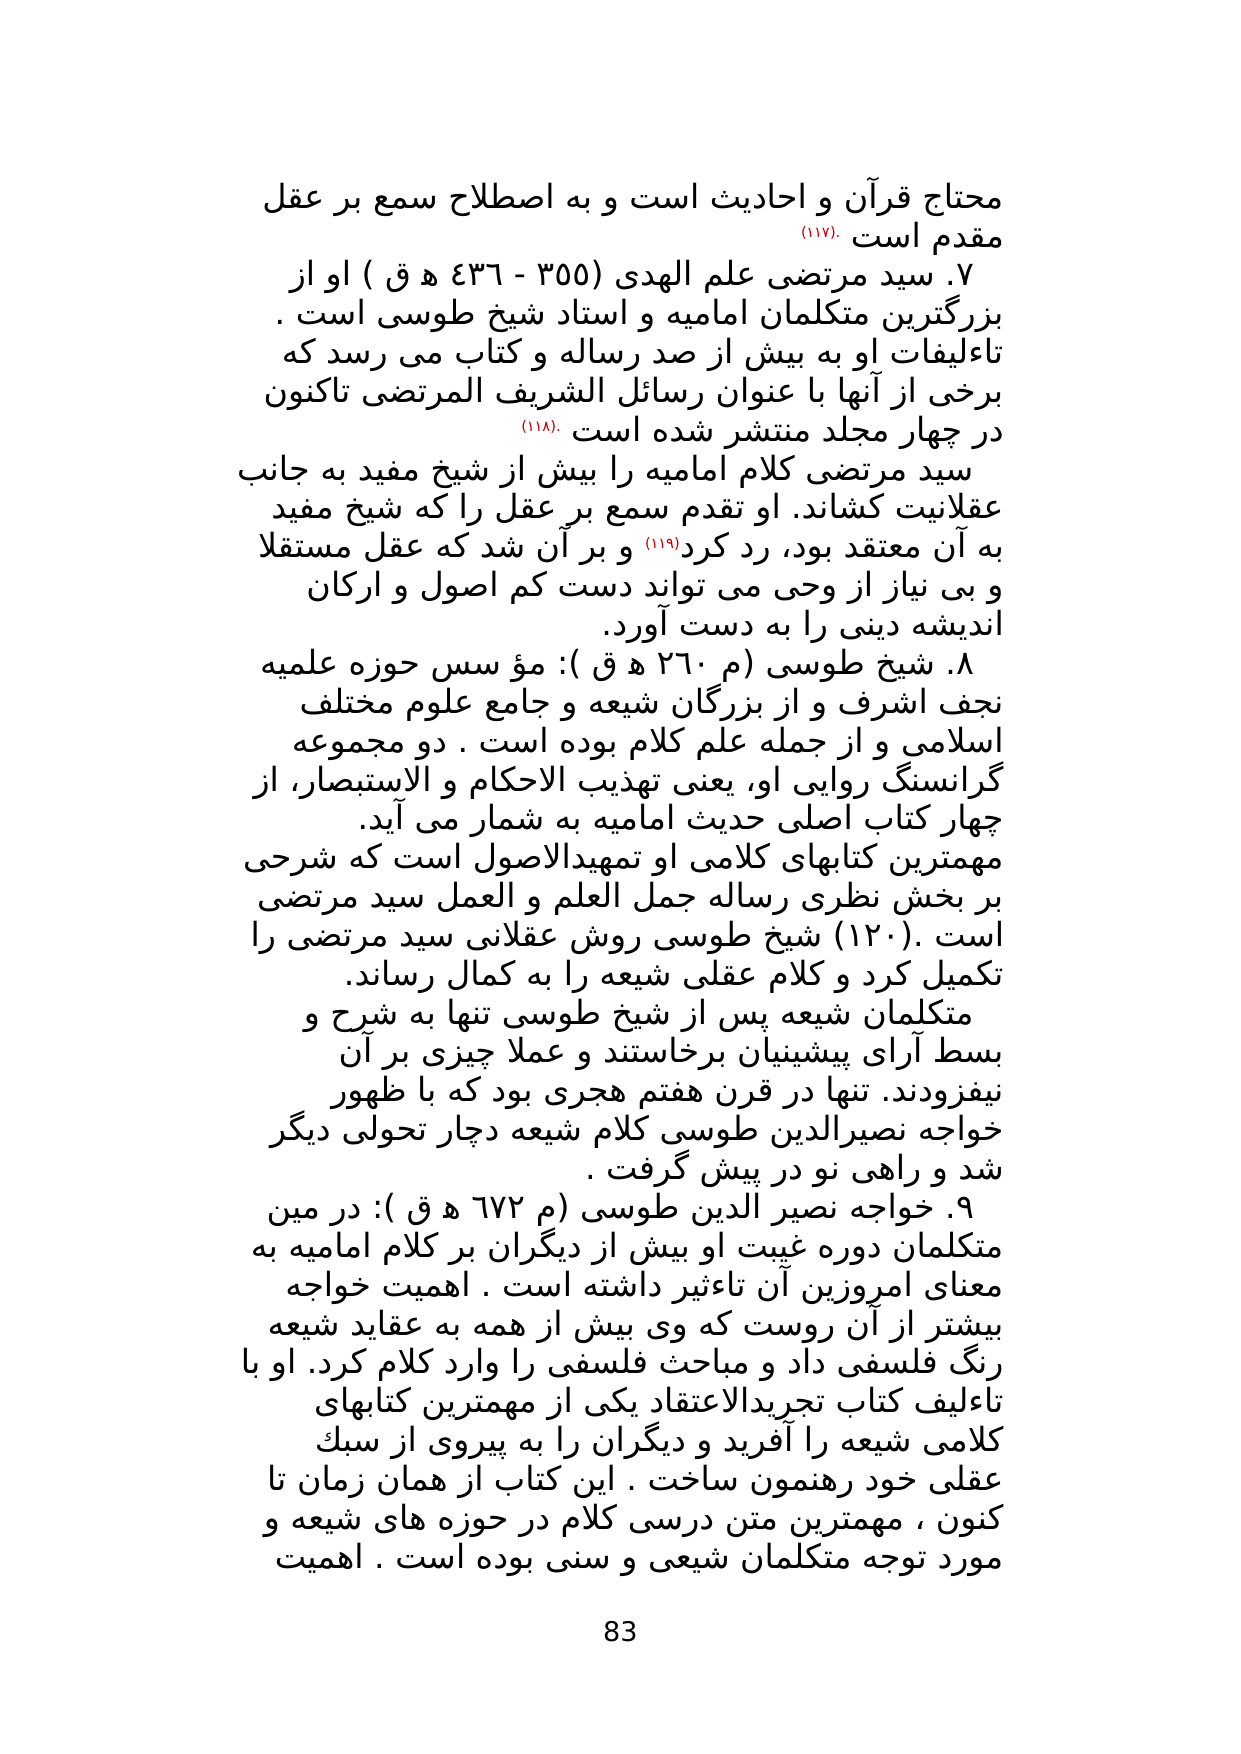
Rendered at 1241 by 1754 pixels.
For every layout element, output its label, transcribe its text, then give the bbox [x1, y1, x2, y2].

text ٨. شيخ طوسى (م ٢٦٠ ه‍ ق ): مؤ سس حوزه علميه نجف اشرف و از بزرگان شيعه و جامع علوم مختلف اسلامى و از جمله علم كلام بوده است . دو مجموعه گرانسنگ روايى او، يعنى تهذيب الاحكام و الاستبصار، از چهار كتاب اصلى حديث اماميه به شمار مى آيد. مهمترين كتابهاى كلامى او تمهيدالاصول است كه شرحى بر بخش نظرى رساله جمل العلم و العمل سيد مرتضى است .(١٢٠) شيخ طوسى روش عقلانى سيد مرتضى را تكميل كرد و كلام عقلى شيعه را به كمال رساند. [236, 643, 1004, 993]
text ٧. سيد مرتضى علم الهدى (٣٥٥ - ٤٣٦ ه‍ ق ) او از بزرگترين متكلمان اماميه و استاد شيخ طوسى است . تاءليفات او به بيش از صد رساله و كتاب مى رسد كه برخى از آنها با عنوان رسائل الشريف المرتضى تاكنون در چهار مجلد منتشر شده است .(١١٨) [236, 255, 1004, 449]
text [236, 177, 1004, 255]
text سيد مرتضى كلام اماميه را بيش از شيخ مفيد به جانب عقلانيت كشاند. او تقدم سمع بر عقل را كه شيخ مفيد به آن معتقد بود، رد كرد(١١٩) و بر آن شد كه عقل مستقلا و بى نياز از وحى مى تواند دست كم اصول و اركان انديشه دينى را به دست آورد. [236, 449, 1004, 643]
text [236, 1187, 1004, 1576]
text متكلمان شيعه پس از شيخ طوسى تنها به شرح و بسط آراى پيشينيان برخاستند و عملا چيزى بر آن نيفزودند. تنها در قرن هفتم هجرى بود كه با ظهور خواجه نصيرالدين طوسى كلام شيعه دچار تحولى ديگر شد و راهى نو در پيش گرفت . [236, 993, 1004, 1187]
